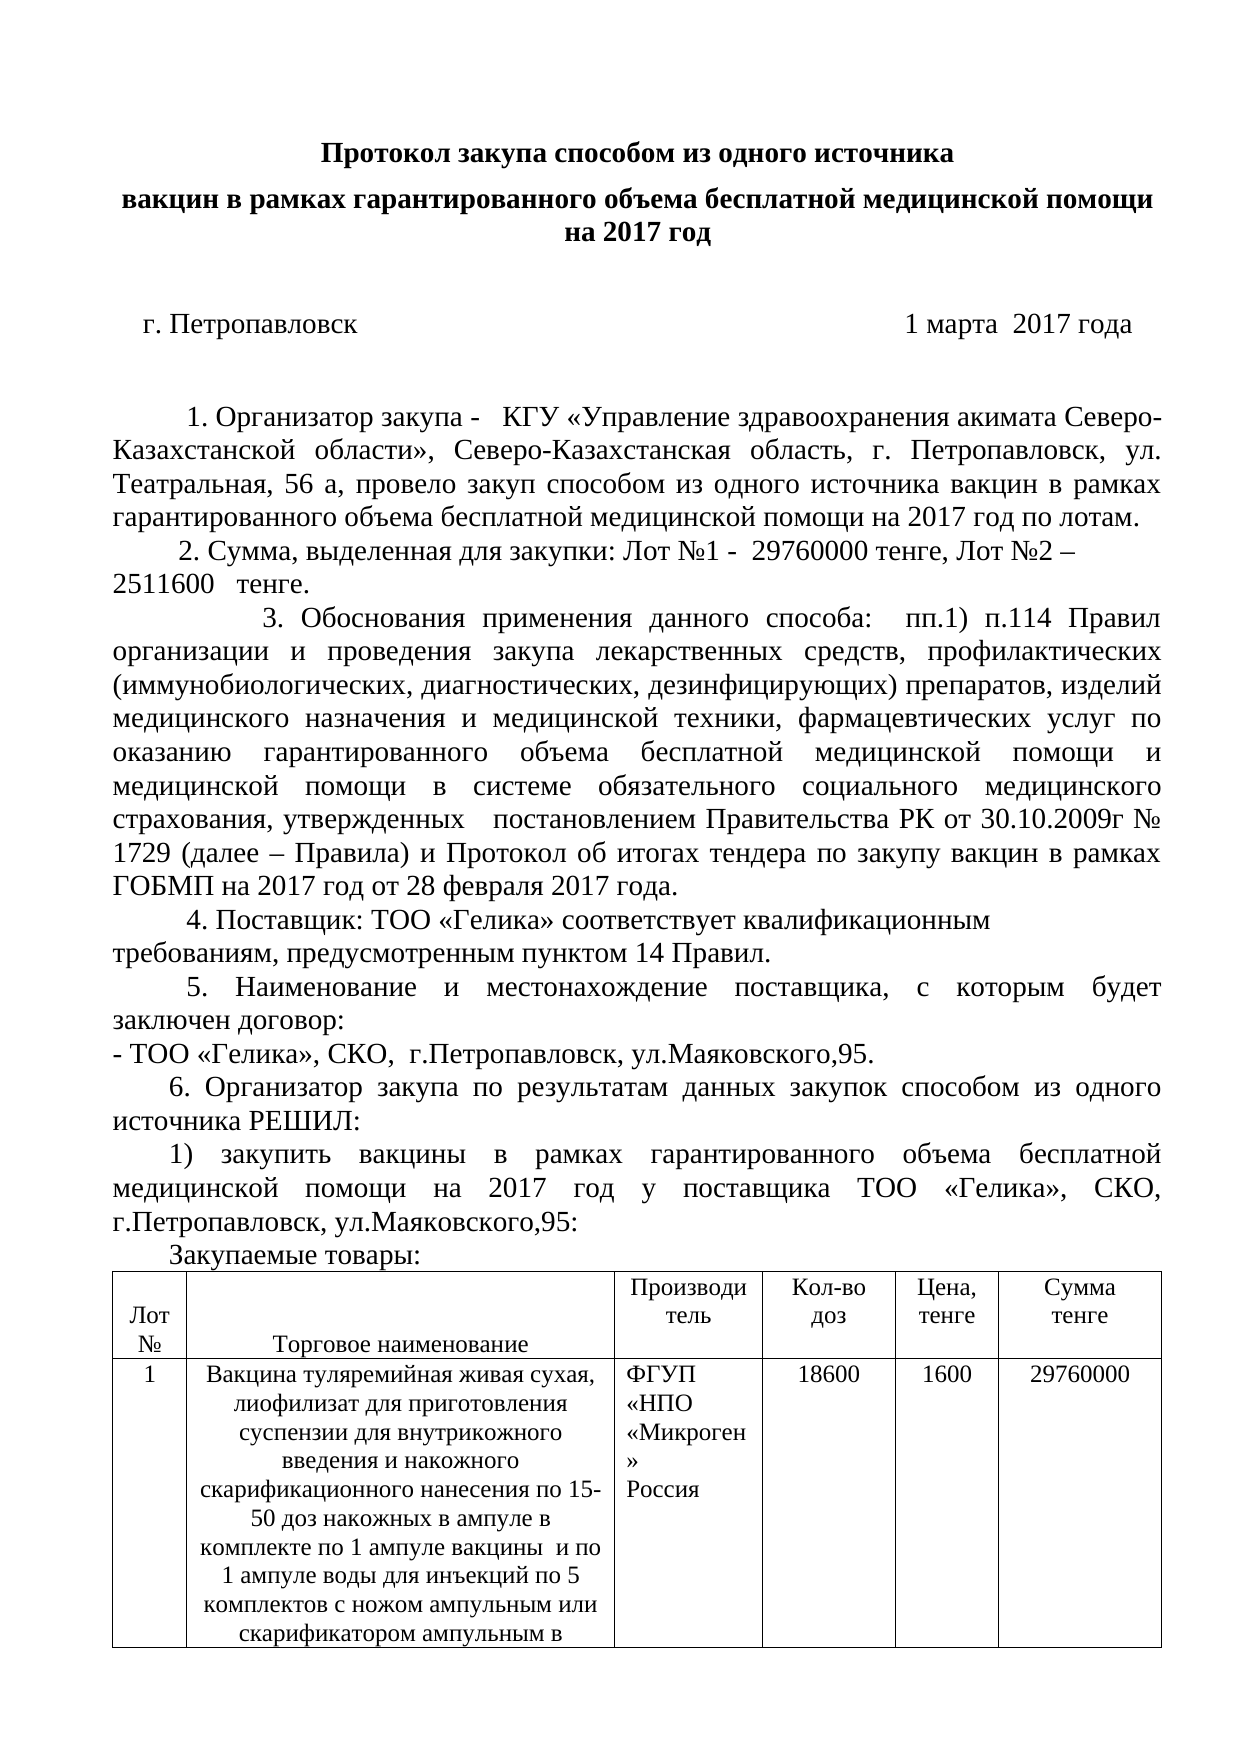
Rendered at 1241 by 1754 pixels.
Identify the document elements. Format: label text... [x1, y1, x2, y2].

text 6. Организатор закупа по результатам данных закупок способом из одного источника РЕШИЛ: [112, 1069, 1162, 1137]
table_header Лот № [113, 1272, 186, 1358]
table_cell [187, 1359, 614, 1647]
text 2511600 тенге. [112, 566, 1162, 600]
text вакцин в рамках гарантированного объема бесплатной медицинской помощи на 2017 год [112, 181, 1162, 248]
table_cell 18600 [763, 1359, 895, 1647]
table_cell 1 [113, 1359, 186, 1647]
text 5. Наименование и местонахождение поставщика, с которым будет заключен договор: [112, 969, 1162, 1036]
table_header Кол-во доз [763, 1272, 895, 1358]
table_header Производитель [615, 1272, 762, 1358]
table_header Цена, тенге [896, 1272, 998, 1358]
table_cell 1600 [896, 1359, 998, 1647]
text Закупаемые товары: [112, 1237, 1162, 1271]
table_cell 29760000 [999, 1359, 1161, 1647]
text 2. Сумма, выделенная для закупки: Лот №1 - 29760000 тенге, Лот №2 – [112, 533, 1162, 566]
text 1) закупить вакцины в рамках гарантированного объема бесплатной медицинской помощи на 2017 год у поставщика ТОО «Гелика», СКО, г.Петропавловск, ул.Маяковского,95: [112, 1137, 1162, 1237]
text 3. Обоснования применения данного способа: пп.1) п.114 Правил организации и проведения закупа лекарственных средств, профилактических (иммунобиологических, диагностических, дезинфицирующих) препаратов, изделий медицинского назначения и медицинской техники, фармацевтических услуг по оказанию гарантированного объема бесплатной медицинской помощи и медицинской помощи в системе обязательного социального медицинского страхования, утвержденных постановлением Правительства РК от 30.10.2009г № 1729 (далее – Правила) и Протокол об итогах тендера по закупу вакцин в рамках ГОБМП на 2017 год от 28 февраля 2017 года. [112, 600, 1162, 902]
text Протокол закупа способом из одного источника [112, 106, 1162, 168]
text 4. Поставщик: ТОО «Гелика» соответствует квалификационным требованиям, предусмотренным пунктом 14 Правил. [112, 902, 1162, 969]
table_header Торговое наименование [187, 1272, 614, 1358]
text 1. Организатор закупа - КГУ «Управление здравоохранения акимата Северо-Казахстанской области», Северо-Казахстанская область, г. Петропавловск, ул. Театральная, 56 а, провело закуп способом из одного источника вакцин в рамках гарантированного объема бесплатной медицинской помощи на 2017 год по лотам. [112, 399, 1162, 533]
table_header Сумма тенге [999, 1272, 1161, 1358]
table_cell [615, 1359, 762, 1647]
text - ТОО «Гелика», СКО, г.Петропавловск, ул.Маяковского,95. [112, 1036, 1162, 1069]
text г. Петропавловск 1 марта 2017 года [112, 307, 1162, 340]
